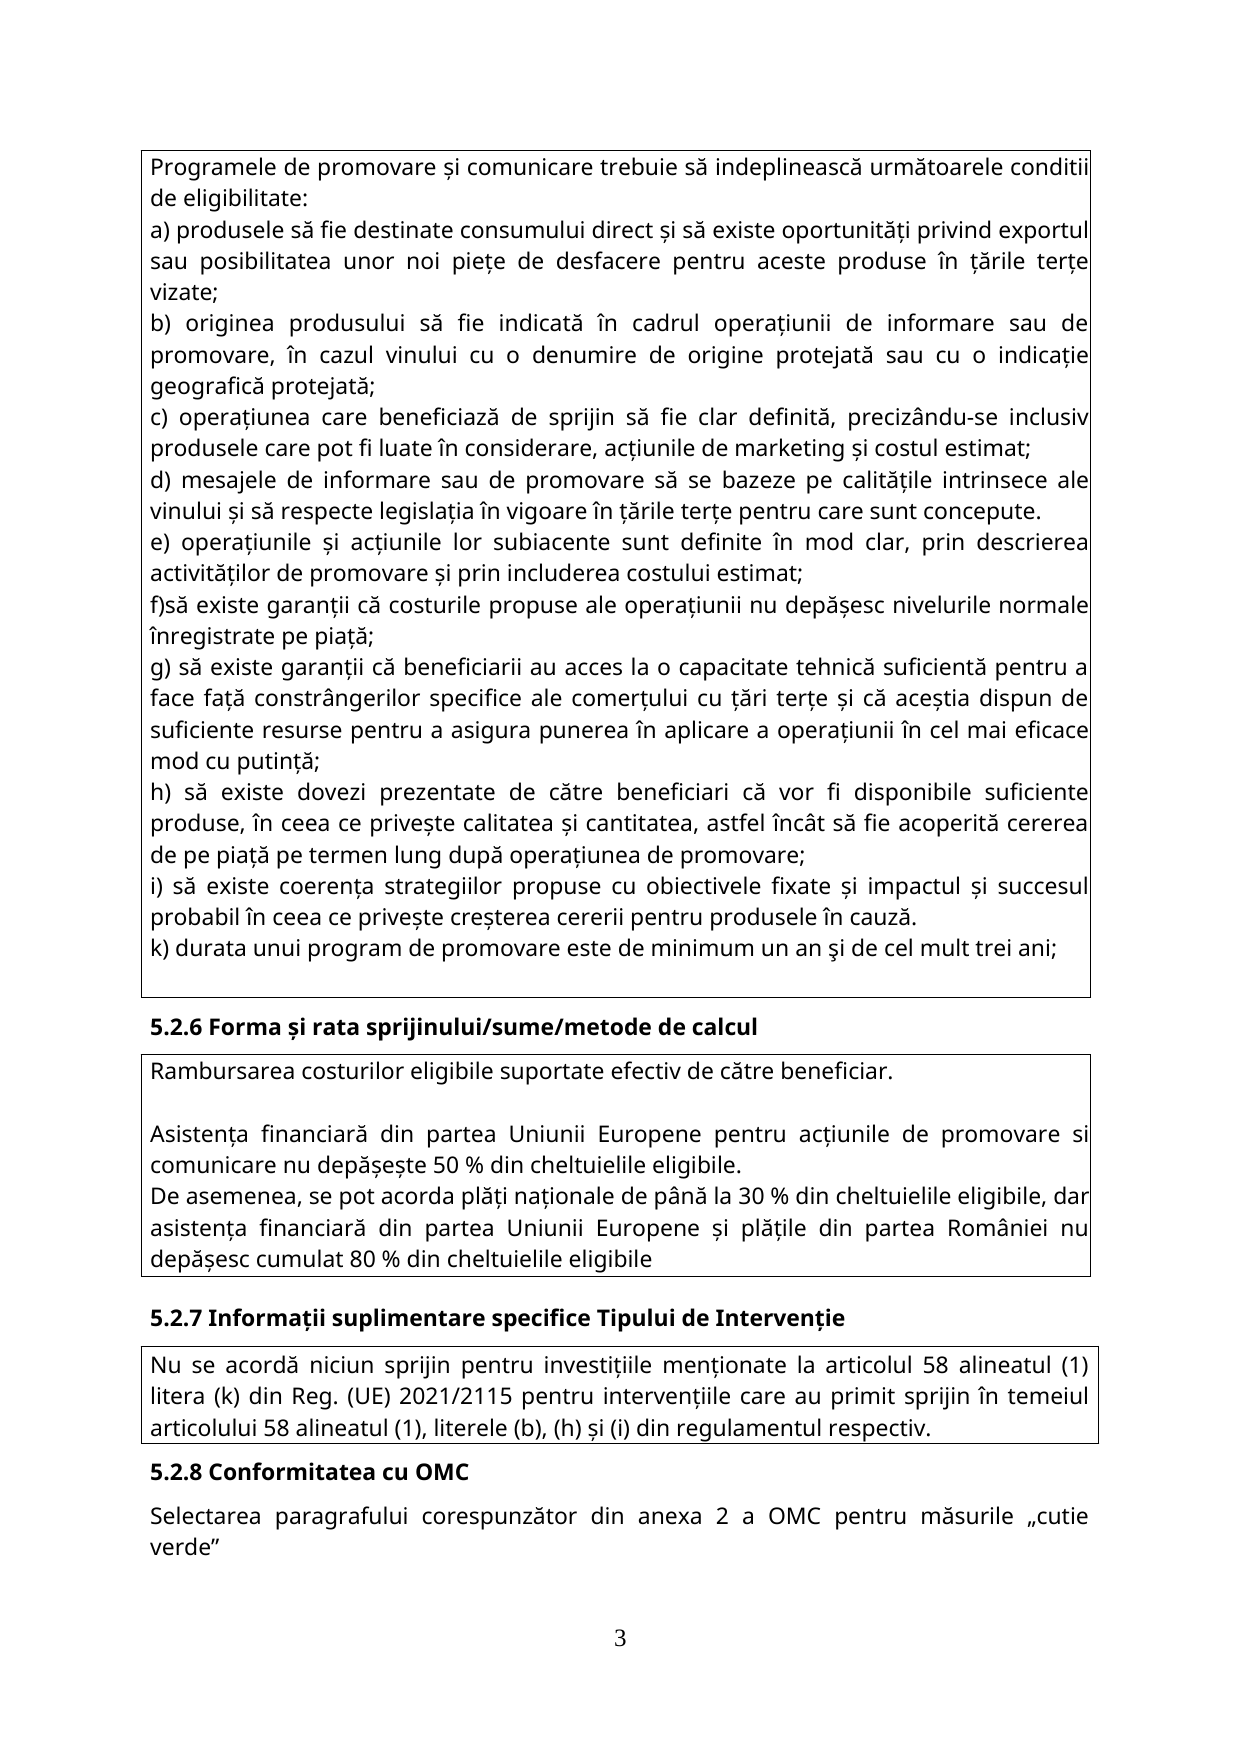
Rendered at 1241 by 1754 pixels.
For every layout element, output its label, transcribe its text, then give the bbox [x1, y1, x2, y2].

text e) operațiunile și acțiunile lor subiacente sunt definite în mod clar, prin descrierea activităților de promovare și prin includerea costului estimat; [150, 526, 1090, 588]
text b) originea produsului să fie indicată în cadrul operațiunii de informare sau de promovare, în cazul vinului cu o denumire de origine protejată sau cu o indicație geografică protejată; [150, 307, 1090, 401]
text Nu se acordă niciun sprijin pentru investițiile menționate la articolul 58 alineatul (1) litera (k) din Reg. (UE) 2021/2115 pentru intervențiile care au primit sprijin în temeiul articolului 58 alineatul (1), literele (b), (h) și (i) din regulamentul respectiv. [142, 1347, 1098, 1443]
text Asistența financiară din partea Uniunii Europene pentru acțiunile de promovare si comunicare nu depășește 50 % din cheltuielile eligibile. [150, 1118, 1090, 1179]
text k) durata unui program de promovare este de minimum un an şi de cel mult trei ani; [150, 932, 1090, 963]
text h) să existe dovezi prezentate de către beneficiari că vor fi disponibile suficiente produse, în ceea ce privește calitatea și cantitatea, astfel încât să fie acoperită cererea de pe piață pe termen lung după operațiunea de promovare; [150, 776, 1090, 870]
text De asemenea, se pot acorda plăți naționale de până la 30 % din cheltuielile eligibile, dar asistența financiară din partea Uniunii Europene și plățile din partea României nu depășesc cumulat 80 % din cheltuielile eligibile [142, 1179, 1090, 1276]
text Programele de promovare și comunicare trebuie să indeplinească următoarele conditii de eligibilitate: [142, 151, 1090, 213]
text a) produsele să fie destinate consumului direct și să existe oportunități privind exportul sau posibilitatea unor noi piețe de desfacere pentru aceste produse în țările terțe vizate; [150, 213, 1090, 307]
text d) mesajele de informare sau de promovare să se bazeze pe calitățile intrinsece ale vinului și să respecte legislația în vigoare în țările terțe pentru care sunt concepute. [150, 463, 1090, 526]
text c) operațiunea care beneficiază de sprijin să fie clar definită, precizându-se inclusiv produsele care pot fi luate în considerare, acțiunile de marketing și costul estimat; [150, 401, 1090, 463]
text i) să existe coerența strategiilor propuse cu obiectivele fixate și impactul și succesul probabil în ceea ce privește creșterea cererii pentru produsele în cauză. [150, 870, 1090, 932]
text Rambursarea costurilor eligibile suportate efectiv de către beneficiar. [142, 1055, 1090, 1086]
subtitle 5.2.6 Forma și rata sprijinului/sume/metode de calcul [150, 1010, 1090, 1042]
text g) să existe garanții că beneficiarii au acces la o capacitate tehnică suficientă pentru a face față constrângerilor specifice ale comerțului cu țări terțe și că aceștia dispun de suficiente resurse pentru a asigura punerea în aplicare a operațiunii în cel mai eficace mod cu putință; [150, 651, 1090, 776]
subtitle 5.2.8 Conformitatea cu OMC [150, 1456, 1090, 1487]
subtitle 5.2.7 Informații suplimentare specifice Tipului de Intervenție [150, 1302, 1090, 1333]
text f)să existe garanții că costurile propuse ale operațiunii nu depășesc nivelurile normale înregistrate pe piață; [150, 588, 1090, 651]
text Selectarea paragrafului corespunzător din anexa 2 a OMC pentru măsurile „cutie verde” [150, 1500, 1090, 1562]
